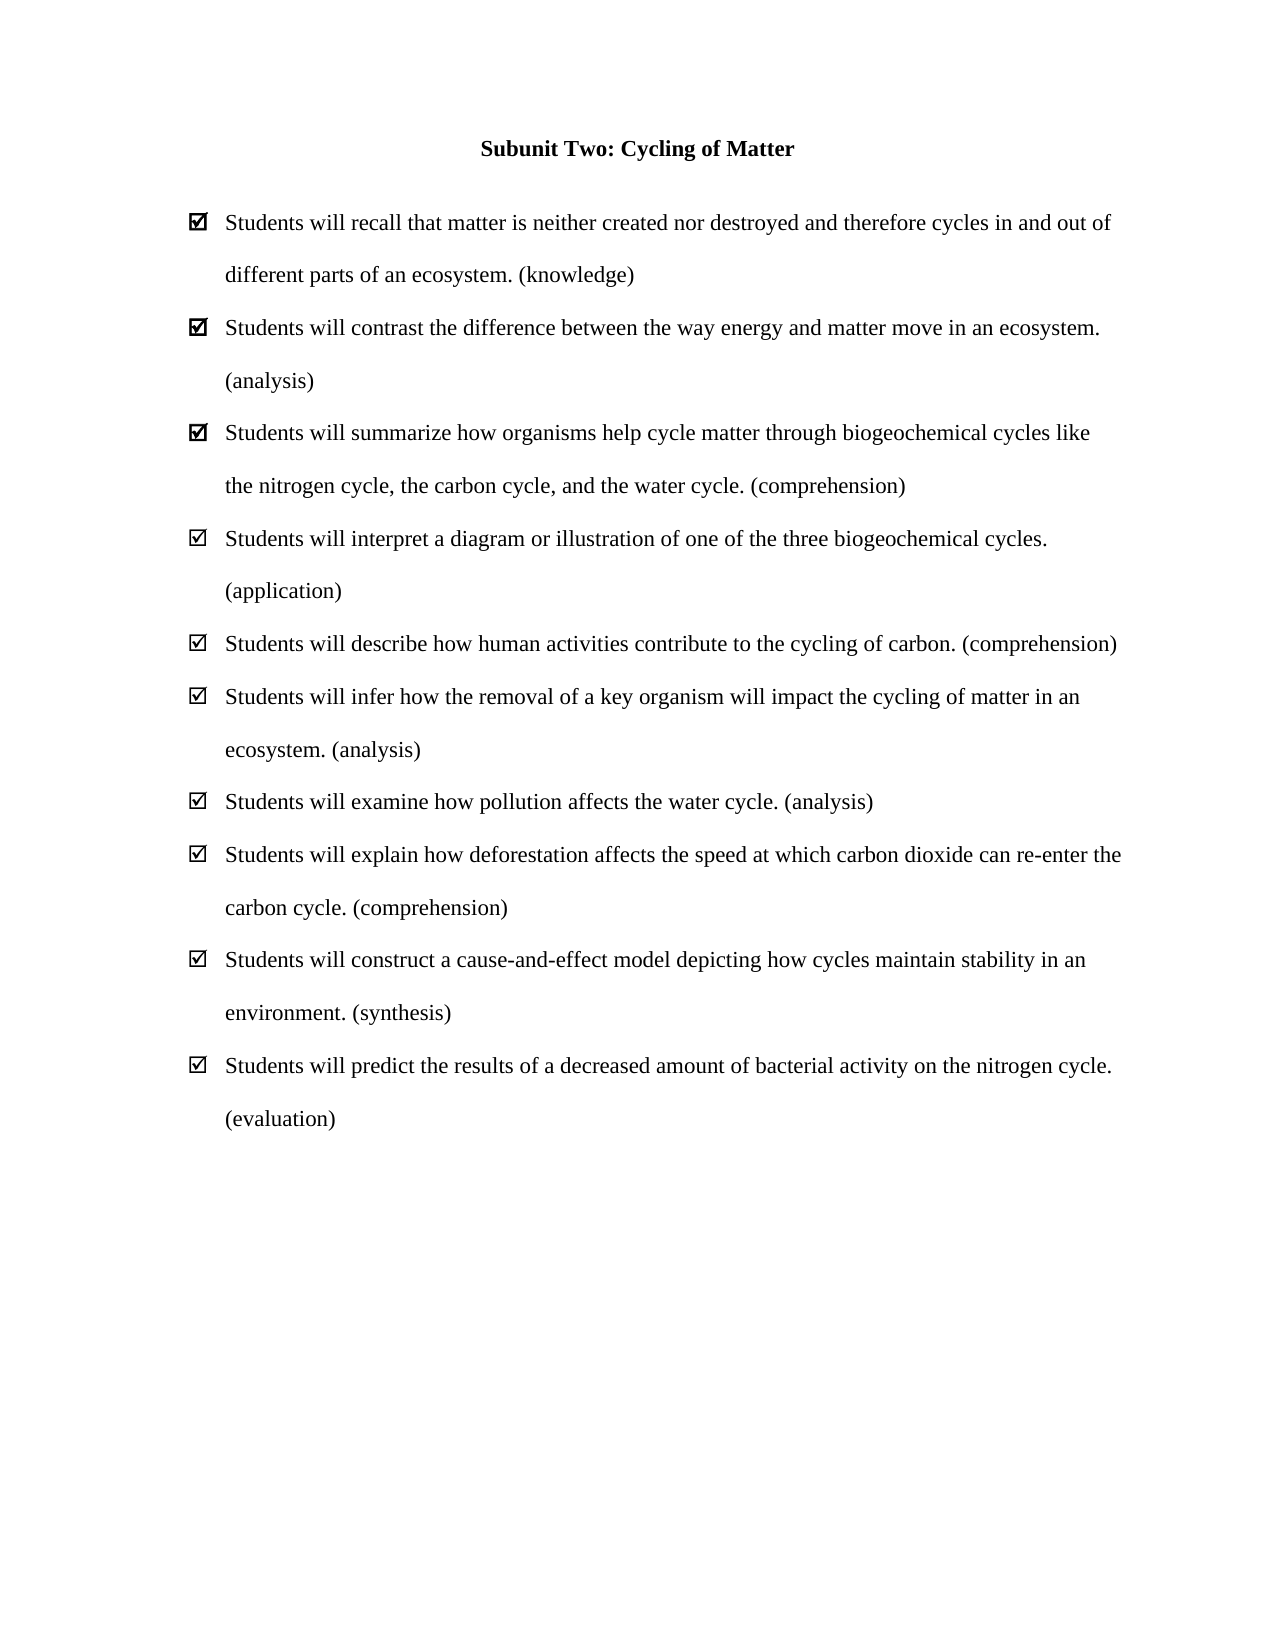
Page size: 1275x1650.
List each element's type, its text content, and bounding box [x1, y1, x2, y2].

list Students will recall that matter is neither created nor destroyed and therefore cycles in and out of different parts of an ecosystem. (knowledge) [187, 208, 1125, 288]
list Students will explain how deforestation affects the speed at which carbon dioxide can re-enter the carbon cycle. (comprehension) [187, 841, 1125, 920]
text Subunit Two: Cycling of Matter [150, 135, 1125, 161]
list Students will interpret a diagram or illustration of one of the three biogeochemical cycles. (application) [187, 525, 1125, 604]
list Students will infer how the removal of a key organism will impact the cycling of matter in an ecosystem. (analysis) [187, 683, 1125, 762]
list Students will predict the results of a decreased amount of bacterial activity on the nitrogen cycle. (evaluation) [187, 1052, 1125, 1131]
list Students will construct a cause-and-effect model depicting how cycles maintain stability in an environment. (synthesis) [187, 946, 1125, 1026]
list Students will contrast the difference between the way energy and matter move in an ecosystem. (analysis) [187, 314, 1125, 393]
list Students will examine how pollution affects the water cycle. (analysis) [187, 788, 1125, 815]
list Students will summarize how organisms help cycle matter through biogeochemical cycles like the nitrogen cycle, the carbon cycle, and the water cycle. (comprehension) [187, 419, 1125, 498]
list Students will describe how human activities contribute to the cycling of carbon. (comprehension) [187, 630, 1125, 657]
